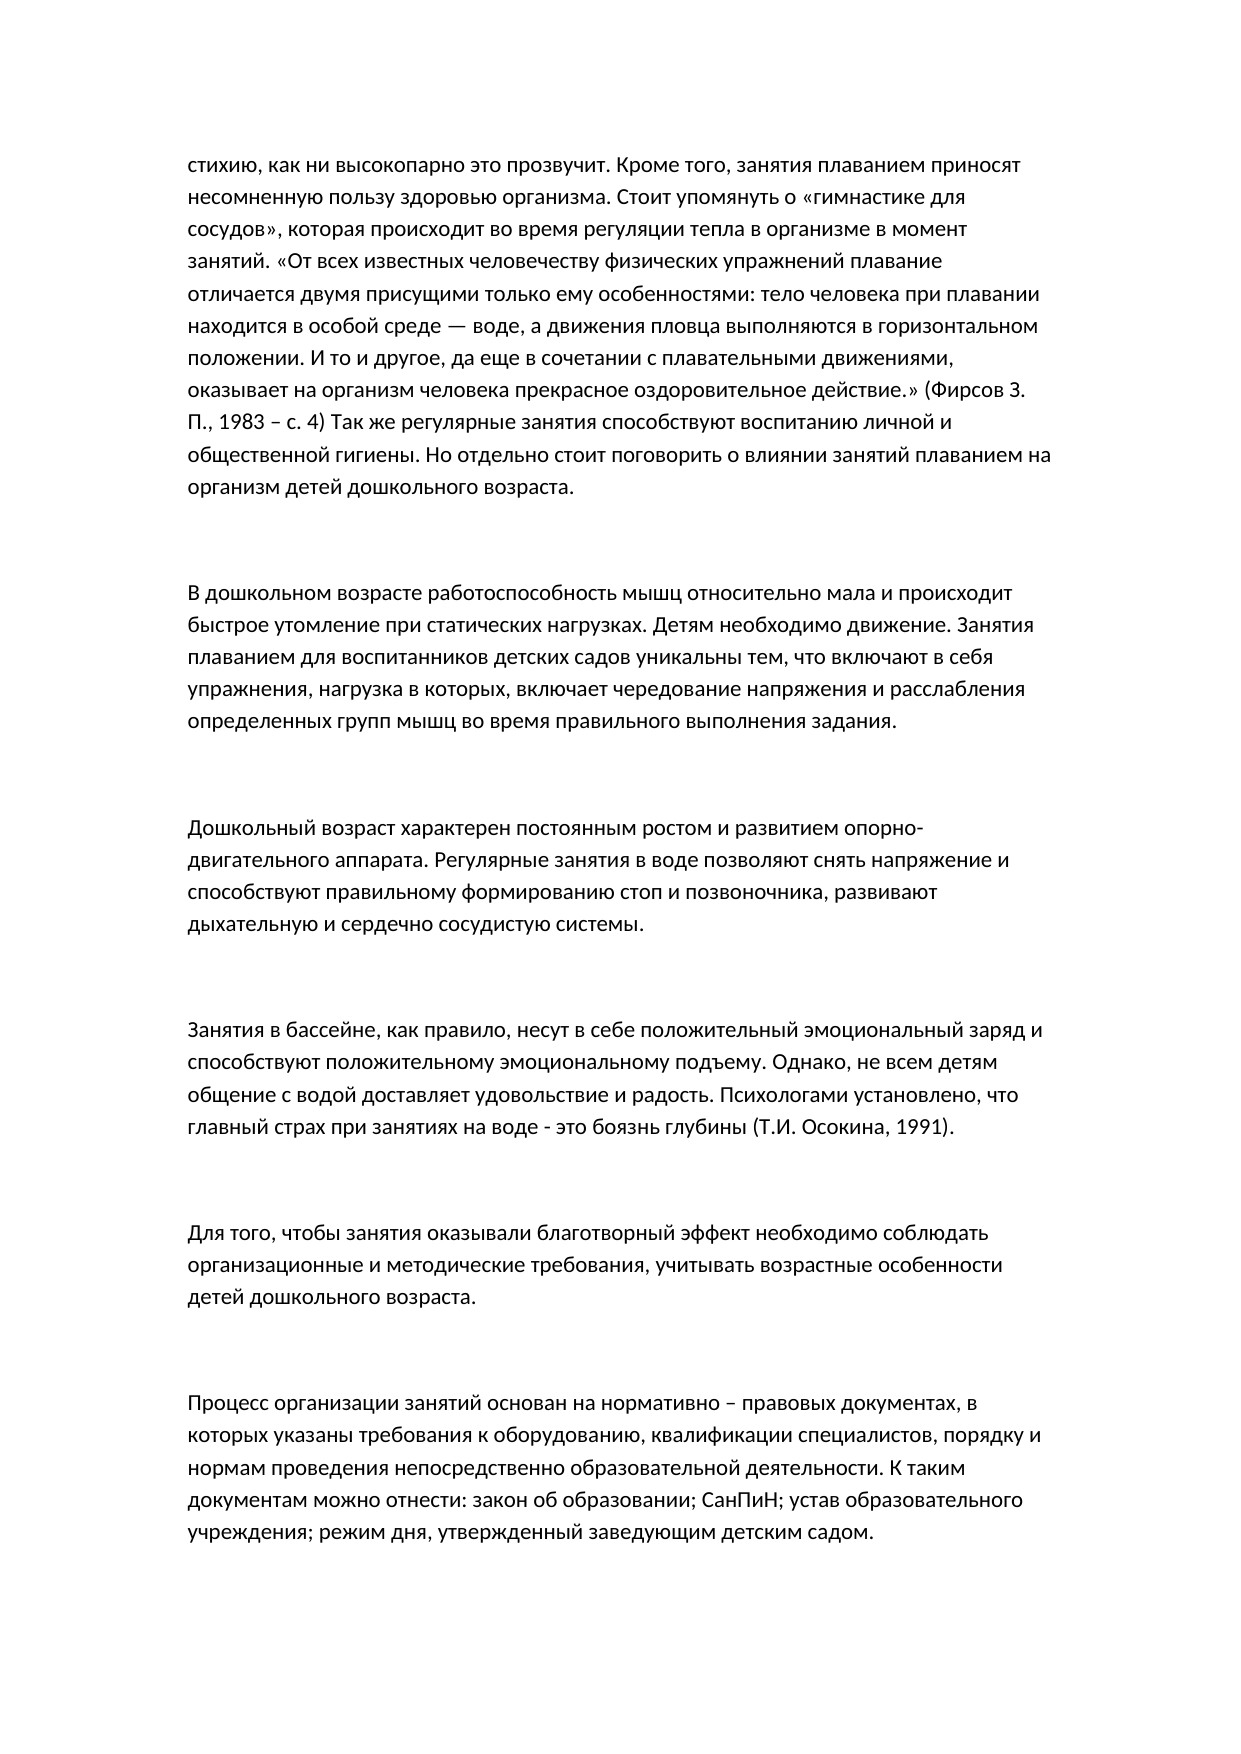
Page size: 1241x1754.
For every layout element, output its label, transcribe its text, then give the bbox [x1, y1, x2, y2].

text Для того, чтобы занятия оказывали благотворный эффект необходимо соблюдать организационные и методические требования, учитывать возрастные особенности детей дошкольного возраста. [187, 1218, 1053, 1310]
text Процесс организации занятий основан на нормативно – правовых документах, в которых указаны требования к оборудованию, квалификации специалистов, порядку и нормам проведения непосредственно образовательной деятельности. К таким документам можно отнести: закон об образовании; СанПиН; устав образовательного учреждения; режим дня, утвержденный заведующим детским садом. [187, 1388, 1053, 1545]
text В дошкольном возрасте работоспособность мышц относительно мала и происходит быстрое утомление при статических нагрузках. Детям необходимо движение. Занятия плаванием для воспитанников детских садов уникальны тем, что включают в себя упражнения, нагрузка в которых, включает чередование напряжения и расслабления определенных групп мышц во время правильного выполнения задания. [187, 578, 1053, 735]
text Занятия в бассейне, как правило, несут в себе положительный эмоциональный заряд и способствуют положительному эмоциональному подъему. Однако, не всем детям общение с водой доставляет удовольствие и радость. Психологами установлено, что главный страх при занятиях на воде - это боязнь глубины (Т.И. Осокина, 1991). [187, 1015, 1053, 1140]
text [187, 150, 1053, 500]
text Дошкольный возраст характерен постоянным ростом и развитием опорно-двигательного аппарата. Регулярные занятия в воде позволяют снять напряжение и способствуют правильному формированию стоп и позвоночника, развивают дыхательную и сердечно сосудистую системы. [187, 813, 1053, 937]
